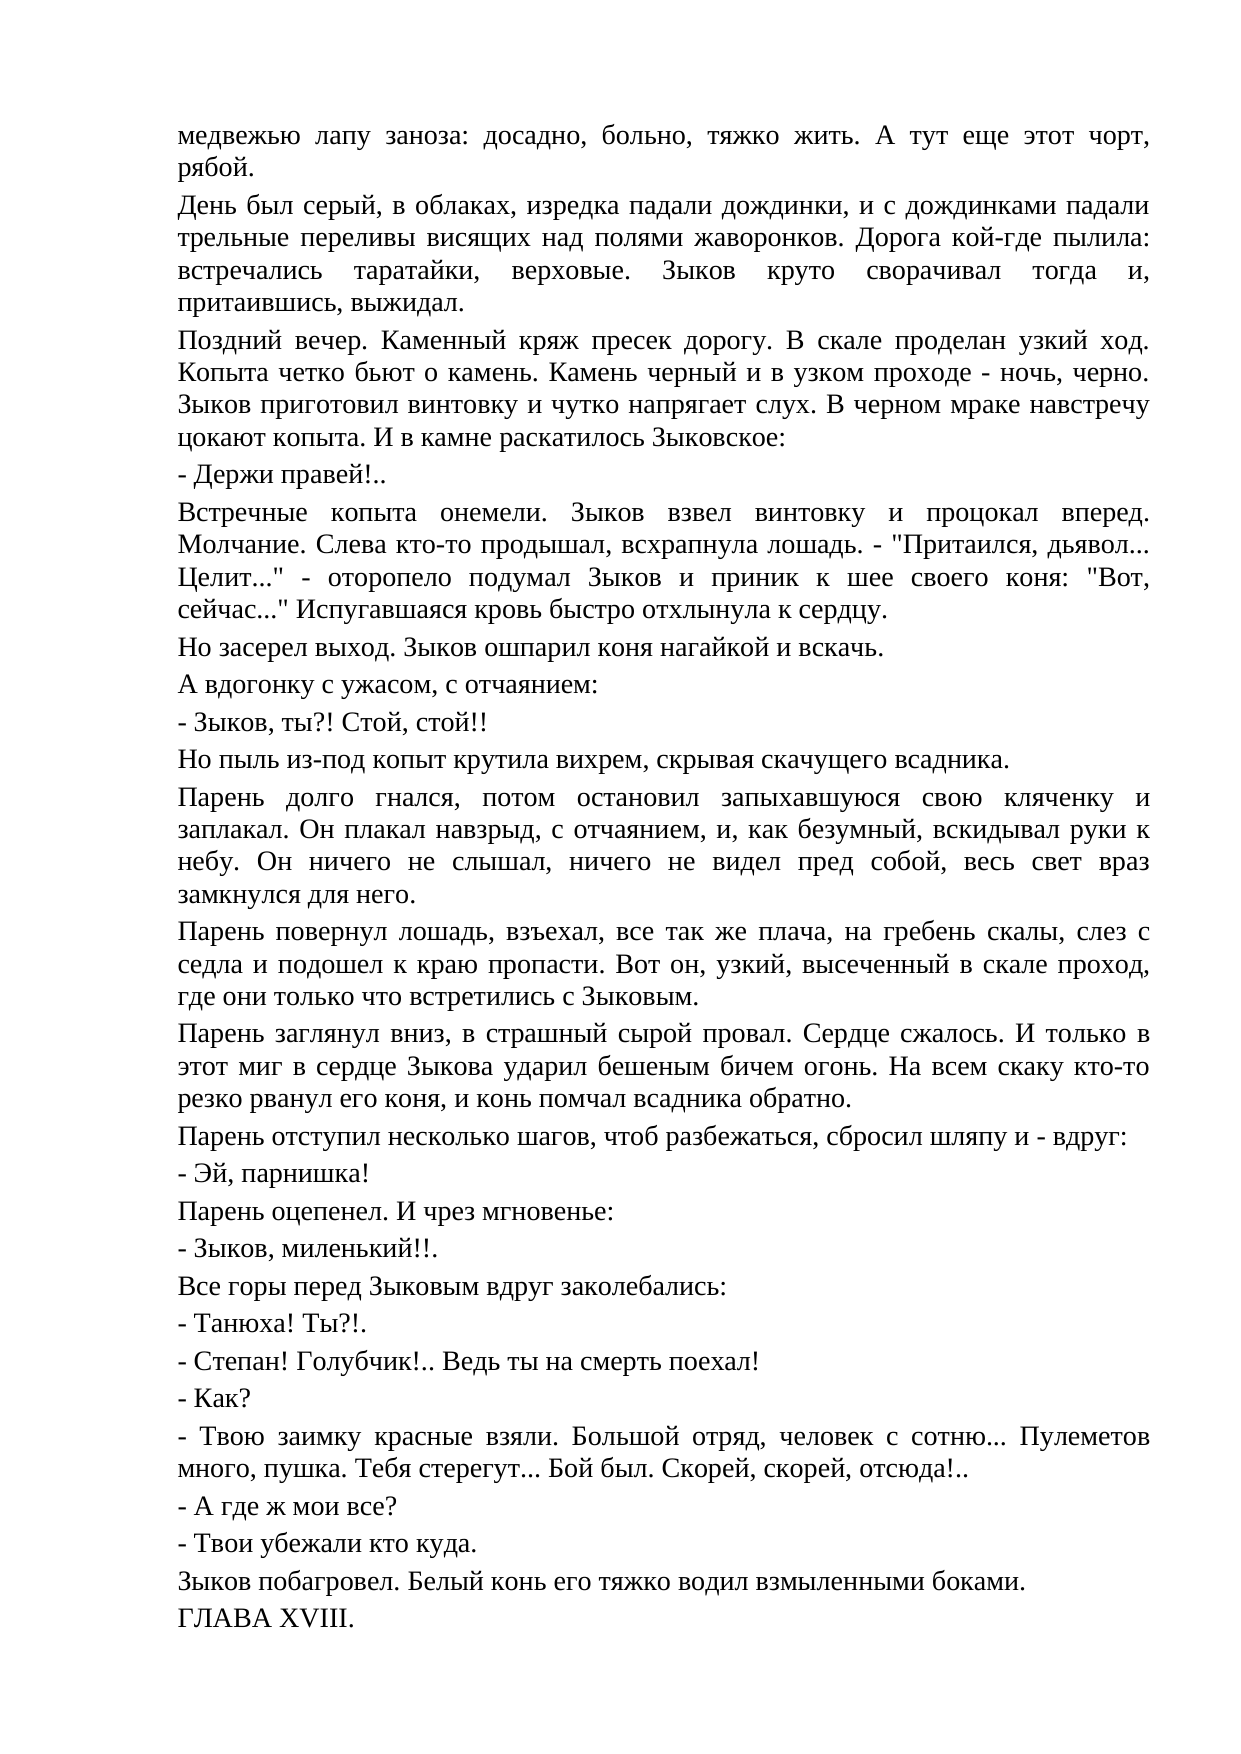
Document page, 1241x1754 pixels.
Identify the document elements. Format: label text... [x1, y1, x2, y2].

text Зыков побагровел. Белый конь его тяжко водил взмыленными боками. [177, 1564, 1152, 1596]
text - Держи правей!.. [177, 457, 1152, 490]
text ГЛАВА XVIII. [177, 1601, 1152, 1634]
text А вдогонку с ужасом, с отчаянием: [177, 667, 1152, 699]
text - Твои убежали кто куда. [177, 1526, 1152, 1559]
text - Эй, парнишка! [177, 1156, 1152, 1189]
text Поздний вечер. Каменный кряж пресек дорогу. В скале проделан узкий ход. Копыта четко бьют о камень. Камень черный и в узком проходе - ночь, черно. Зыков приготовил винтовку и чутко напрягает слух. В черном мраке навстречу цокают копыта. И в камне раскатилось Зыковское: [177, 323, 1152, 452]
text Парень долго гнался, потом остановил запыхавшуюся свою кляченку и заплакал. Он плакал навзрыд, с отчаянием, и, как безумный, вскидывал руки к небу. Он ничего не слышал, ничего не видел пред собой, весь свет враз замкнулся для него. [177, 779, 1152, 909]
text Но пыль из-под копыт крутила вихрем, скрывая скачущего всадника. [177, 742, 1152, 774]
text Парень оцепенел. И чрез мгновенье: [177, 1194, 1152, 1226]
text - Зыков, миленький!!. [177, 1231, 1152, 1264]
text Парень отступил несколько шагов, чтоб разбежаться, сбросил шляпу и - вдруг: [177, 1119, 1152, 1151]
text Встречные копыта онемели. Зыков взвел винтовку и процокал вперед. Молчание. Слева кто-то продышал, всхрапнула лошадь. - "Притаился, дьявол... Целит..." - оторопело подумал Зыков и приник к шее своего коня: "Вот, сейчас..." Испугавшаяся кровь быстро отхлынула к сердцу. [177, 495, 1152, 624]
text - Твою заимку красные взяли. Большой отряд, человек с сотню... Пулеметов много, пушка. Тебя стерегут... Бой был. Скорей, скорей, отсюда!.. [177, 1419, 1152, 1484]
text День был серый, в облаках, изредка падали дождинки, и с дождинками падали трельные переливы висящих над полями жаворонков. Дорога кой-где пылила: встречались таратайки, верховые. Зыков круто сворачивал тогда и, притаившись, выжидал. [177, 188, 1152, 318]
text - Зыков, ты?! Стой, стой!! [177, 704, 1152, 737]
text Парень повернул лошадь, взъехал, все так же плача, на гребень скалы, слез с седла и подошел к краю пропасти. Вот он, узкий, высеченный в скале проход, где они только что встретились с Зыковым. [177, 914, 1152, 1011]
text - Степан! Голубчик!.. Ведь ты на смерть поехал! [177, 1344, 1152, 1376]
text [177, 118, 1152, 183]
text - А где ж мои все? [177, 1489, 1152, 1521]
text Все горы перед Зыковым вдруг заколебались: [177, 1269, 1152, 1301]
text - Танюха! Ты?!. [177, 1306, 1152, 1339]
text Но засерел выход. Зыков ошпарил коня нагайкой и вскачь. [177, 629, 1152, 662]
text Парень заглянул вниз, в страшный сырой провал. Сердце сжалось. И только в этот миг в сердце Зыкова ударил бешеным бичем огонь. На всем скаку кто-то резко рванул его коня, и конь помчал всадника обратно. [177, 1017, 1152, 1114]
text - Как? [177, 1381, 1152, 1414]
